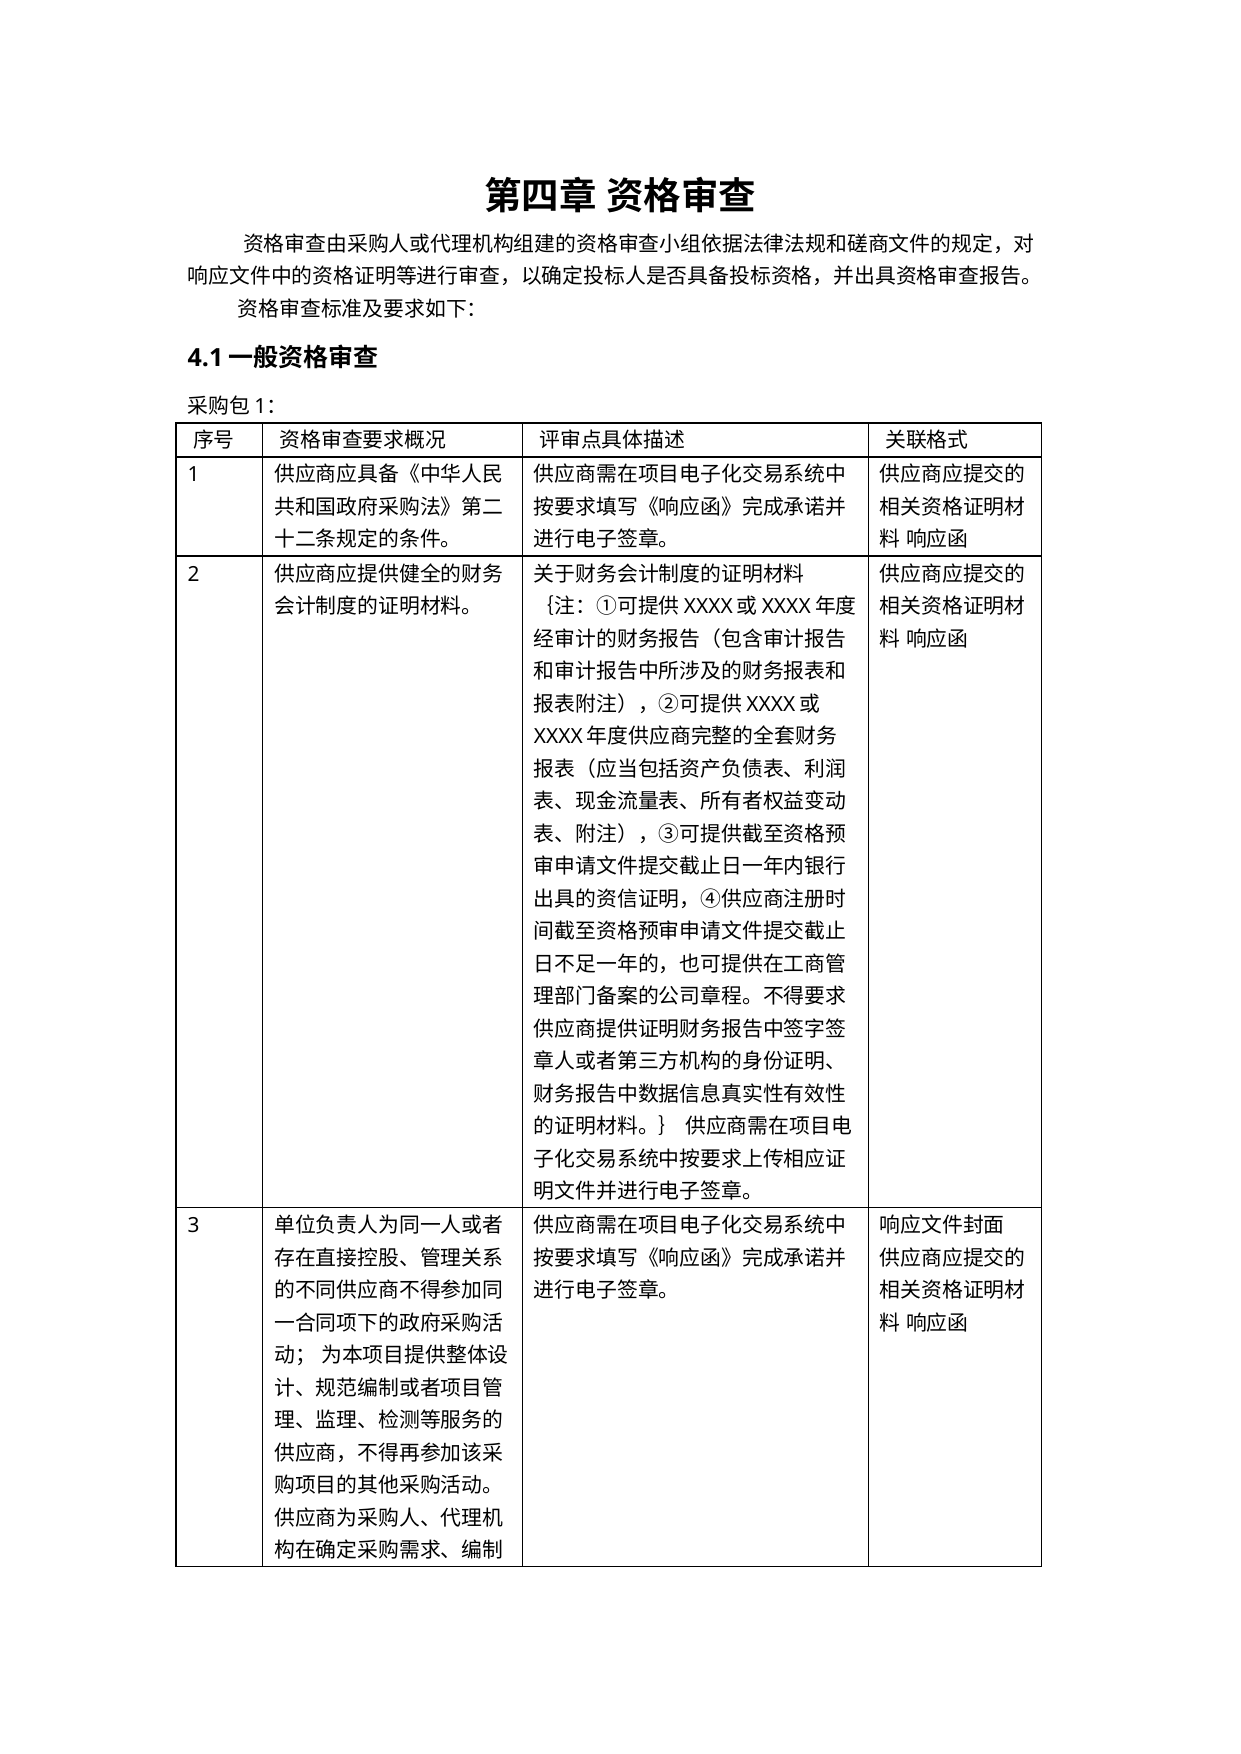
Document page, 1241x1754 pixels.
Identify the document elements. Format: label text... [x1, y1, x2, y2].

table_cell 供应商应提交的相关资格证明材料 响应函 [869, 458, 1041, 555]
text 资格审查由采购人或代理机构组建的资格审查小组依据法律法规和磋商文件的规定，对响应文件中的资格证明等进行审查，以确定投标人是否具备投标资格，并出具资格审查报告。 [187, 227, 1053, 292]
table_cell 2 [177, 557, 262, 1207]
table_header 序号 [177, 424, 262, 456]
table_header 资格审查要求概况 [263, 424, 522, 456]
text 第四章 资格审查 [187, 162, 1053, 227]
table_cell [523, 1208, 868, 1566]
table_cell 关于财务会计制度的证明材料｛注：①可提供XXXX或XXXX年度经审计的财务报告（包含审计报告和审计报告中所涉及的财务报表和报表附注），②可提供XXXX或XXXX年度供应商完整的全套财务报表（应当包括资产负债表、利润表、现金流量表、所有者权益变动表、附注），③可提供截至资格预审申请文件提交截止日一年内银行出具的资信证明，④供应商注册时间截至资格预审申请文件提交截止日不足一年的，也可提供在工商管理部门备案的公司章程。不得要求供应商提供证明财务报告中签字签章人或者第三方机构的身份证明、财务报告中数据信息真实性有效性的证明材料。｝ 供应商需在项目电子化交易系统中按要求上传相应证明文件并进行电子签章。 [523, 557, 868, 1207]
table_cell 1 [177, 458, 262, 555]
table_cell 3 [177, 1208, 262, 1566]
table_header 关联格式 [869, 424, 1041, 456]
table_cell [869, 1208, 1041, 1566]
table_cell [263, 1208, 522, 1566]
text 4.1一般资格审查 [187, 324, 1053, 389]
table_header 评审点具体描述 [523, 424, 868, 456]
table_cell 供应商应具备《中华人民共和国政府采购法》第二十二条规定的条件。 [263, 458, 522, 555]
text 资格审查标准及要求如下： [187, 292, 1053, 324]
text 采购包1： [187, 389, 1053, 422]
table_cell 供应商需在项目电子化交易系统中按要求填写《响应函》完成承诺并进行电子签章。 [523, 458, 868, 555]
table_cell 供应商应提交的相关资格证明材料 响应函 [869, 557, 1041, 1207]
table_cell 供应商应提供健全的财务会计制度的证明材料。 [263, 557, 522, 1207]
